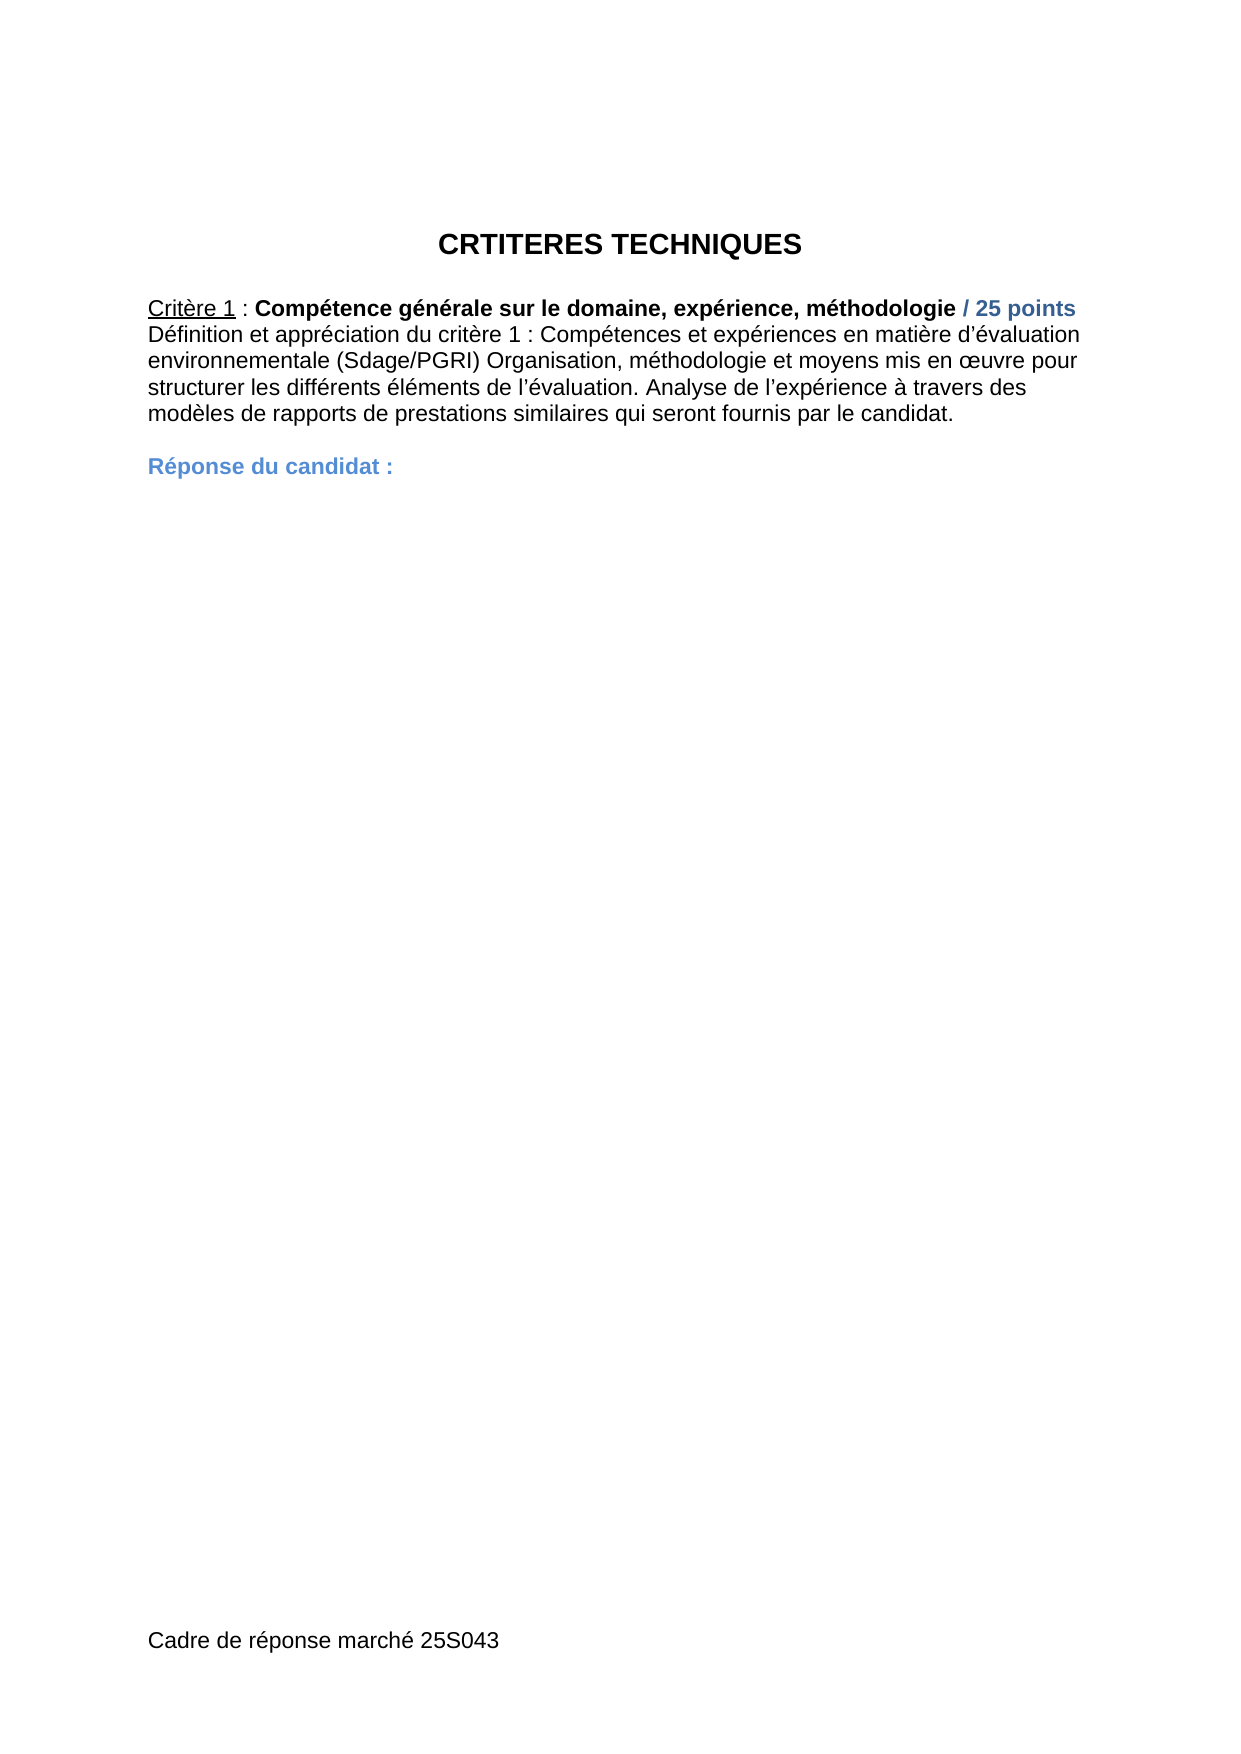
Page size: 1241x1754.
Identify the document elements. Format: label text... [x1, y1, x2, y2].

text Critère 1 : Compétence générale sur le domaine, expérience, méthodologie / 25 points [148, 294, 1093, 321]
text CRTITERES TECHNIQUES [148, 227, 1093, 261]
text Définition et appréciation du critère 1 : Compétences et expériences en matière d’évaluation environnementale (Sdage/PGRI) Organisation, méthodologie et moyens mis en œuvre pour structurer les différents éléments de l’évaluation. Analyse de l’expérience à travers des modèles de rapports de prestations similaires qui seront fournis par le candidat. [148, 321, 1093, 426]
text Réponse du candidat : [148, 453, 1093, 479]
